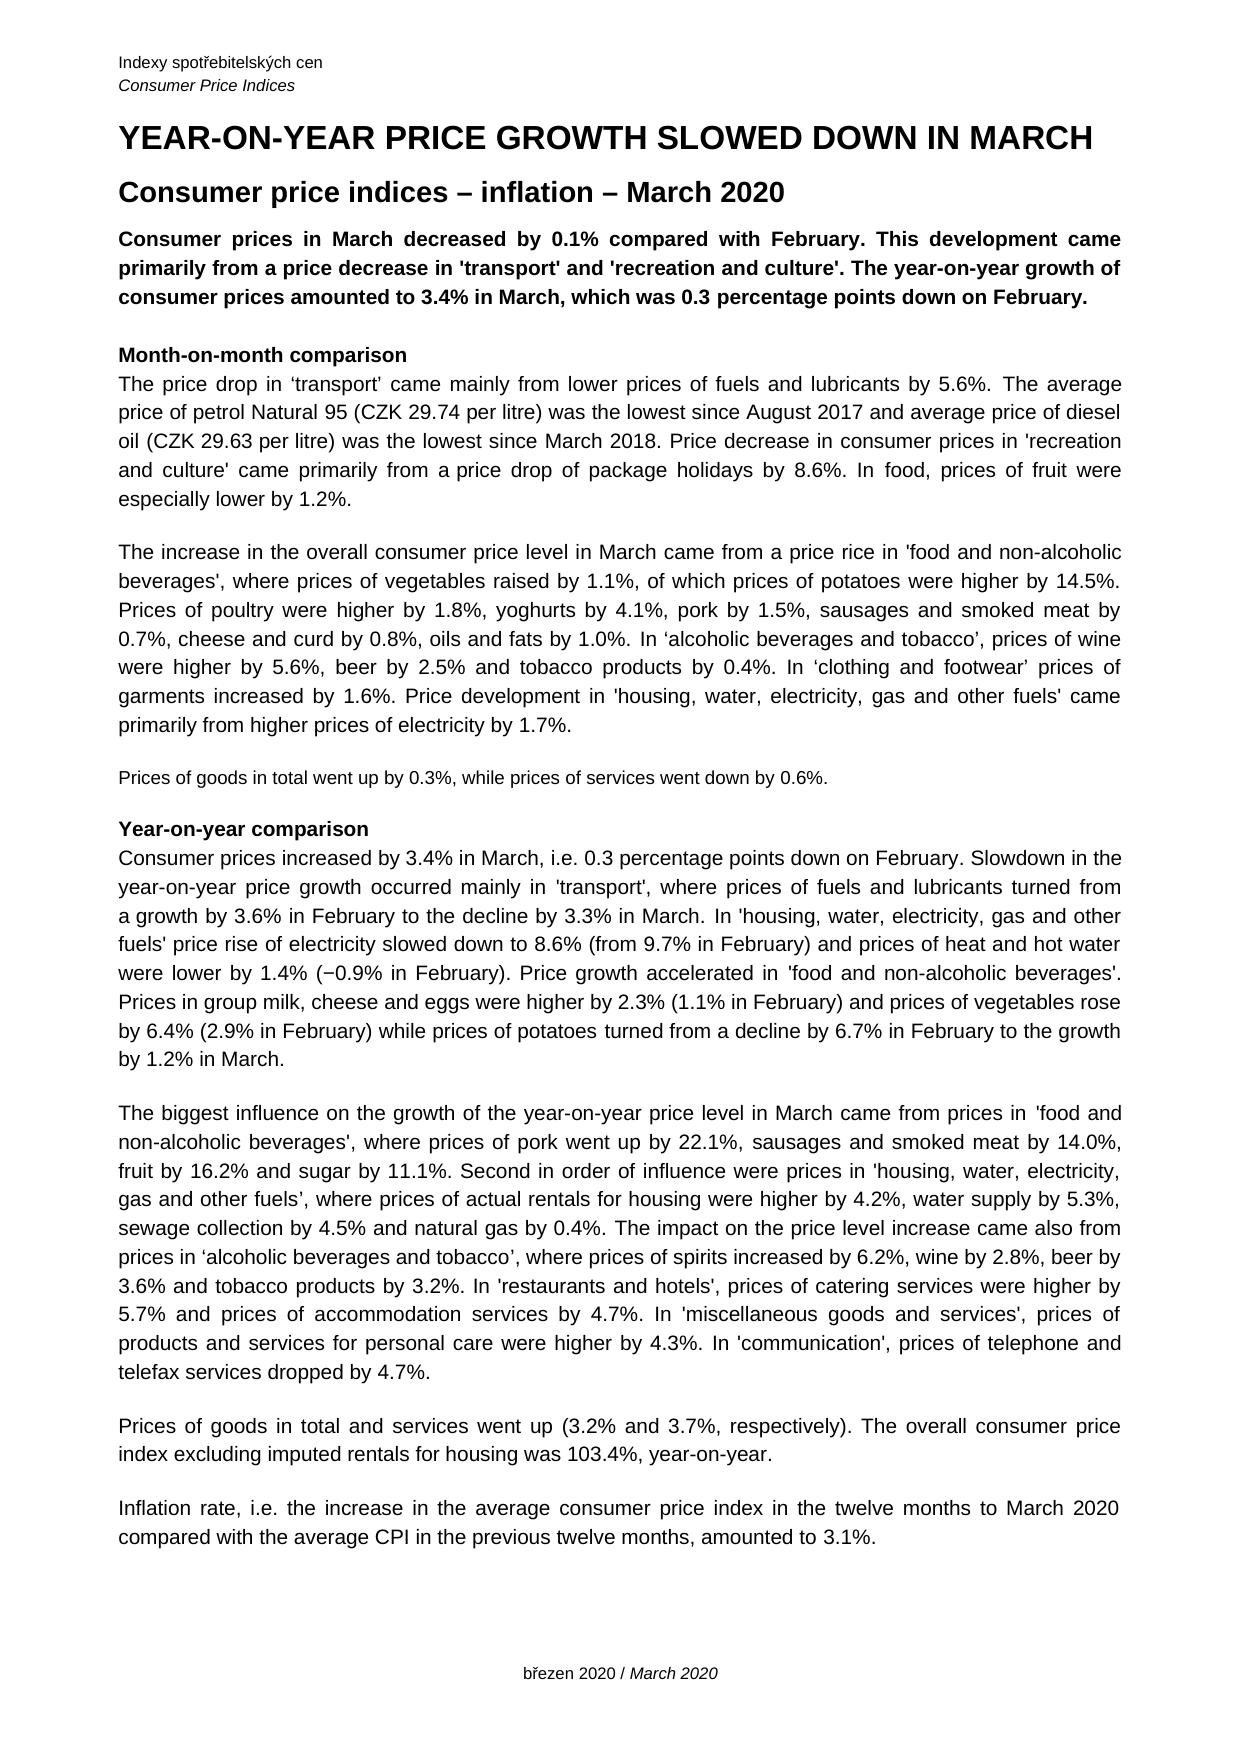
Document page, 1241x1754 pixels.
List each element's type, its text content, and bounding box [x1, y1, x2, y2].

text Prices of goods in total went up by 0.3%, while prices of services went down by 0.6%. [118, 766, 1122, 788]
subtitle Year-on-year price growth slowed down in March [118, 118, 1122, 157]
subtitle Consumer price indices – inflation – March 2020 [118, 174, 1122, 208]
text The biggest influence on the growth of the year-on-year price level in March came from prices in 'food and non-alcoholic beverages', where prices of pork went up by 22.1%, sausages and smoked meat by 14.0%, fruit by 16.2% and sugar by 11.1%. Second in order of influence were prices in 'housing, water, electricity, gas and other fuels’, where prices of actual rentals for housing were higher by 4.2%, water supply by 5.3%, sewage collection by 4.5% and natural gas by 0.4%. The impact on the price level increase came also from prices in ‘alcoholic beverages and tobacco’, where prices of spirits increased by 6.2%, wine by 2.8%, beer by 3.6% and tobacco products by 3.2%. In 'restaurants and hotels', prices of catering services were higher by 5.7% and prices of accommodation services by 4.7%. In 'miscellaneous goods and services', prices of products and services for personal care were higher by 4.3%. In 'communication', prices of telephone and telefax services dropped by 4.7%. [118, 1101, 1122, 1384]
text The price drop in ‘transport’ came mainly from lower prices of fuels and lubricants by 5.6%. The average price of petrol Natural 95 (CZK 29.74 per litre) was the lowest since August 2017 and average price of diesel oil (CZK 29.63 per litre) was the lowest since March 2018. Price decrease in consumer prices in 'recreation and culture' came primarily from a price drop of package holidays by 8.6%. In food, prices of fruit were especially lower by 1.2%. [118, 371, 1122, 510]
text Prices of goods in total and services went up (3.2% and 3.7%, respectively). The overall consumer price index excluding imputed rentals for housing was 103.4%, year-on-year. [118, 1413, 1122, 1466]
text Consumer prices increased by 3.4% in March, i.e. 0.3 percentage points down on February. Slowdown in the year-on-year price growth occurred mainly in 'transport', where prices of fuels and lubricants turned from a growth by 3.6% in February to the decline by 3.3% in March. In 'housing, water, electricity, gas and other fuels' price rise of electricity slowed down to 8.6% (from 9.7% in February) and prices of heat and hot water were lower by 1.4% (−0.9% in February). Price growth accelerated in 'food and non-alcoholic beverages'. Prices in group milk, cheese and eggs were higher by 2.3% (1.1% in February) and prices of vegetables rose by 6.4% (2.9% in February) while prices of potatoes turned from a decline by 6.7% in February to the growth by 1.2% in March. [118, 846, 1122, 1071]
text Consumer prices in March decreased by 0.1% compared with February. This development came primarily from a price decrease in 'transport' and 'recreation and culture'. The year-on-year growth of consumer prices amounted to 3.4% in March, which was 0.3 percentage points down on February. [118, 227, 1122, 309]
text Month-on-month comparison [118, 343, 1122, 367]
text Year-on-year comparison [118, 817, 1122, 841]
text Inflation rate, i.e. the increase in the average consumer price index in the twelve months to March 2020 compared with the average CPI in the previous twelve months, amounted to 3.1%. [118, 1496, 1122, 1549]
text The increase in the overall consumer price level in March came from a price rice in 'food and non-alcoholic beverages', where prices of vegetables raised by 1.1%, of which prices of potatoes were higher by 14.5%. Prices of poultry were higher by 1.8%, yoghurts by 4.1%, pork by 1.5%, sausages and smoked meat by 0.7%, cheese and curd by 0.8%, oils and fats by 1.0%. In ‘alcoholic beverages and tobacco’, prices of wine were higher by 5.6%, beer by 2.5% and tobacco products by 0.4%. In ‘clothing and footwear’ prices of garments increased by 1.6%. Price development in 'housing, water, electricity, gas and other fuels' came primarily from higher prices of electricity by 1.7%. [118, 540, 1122, 737]
